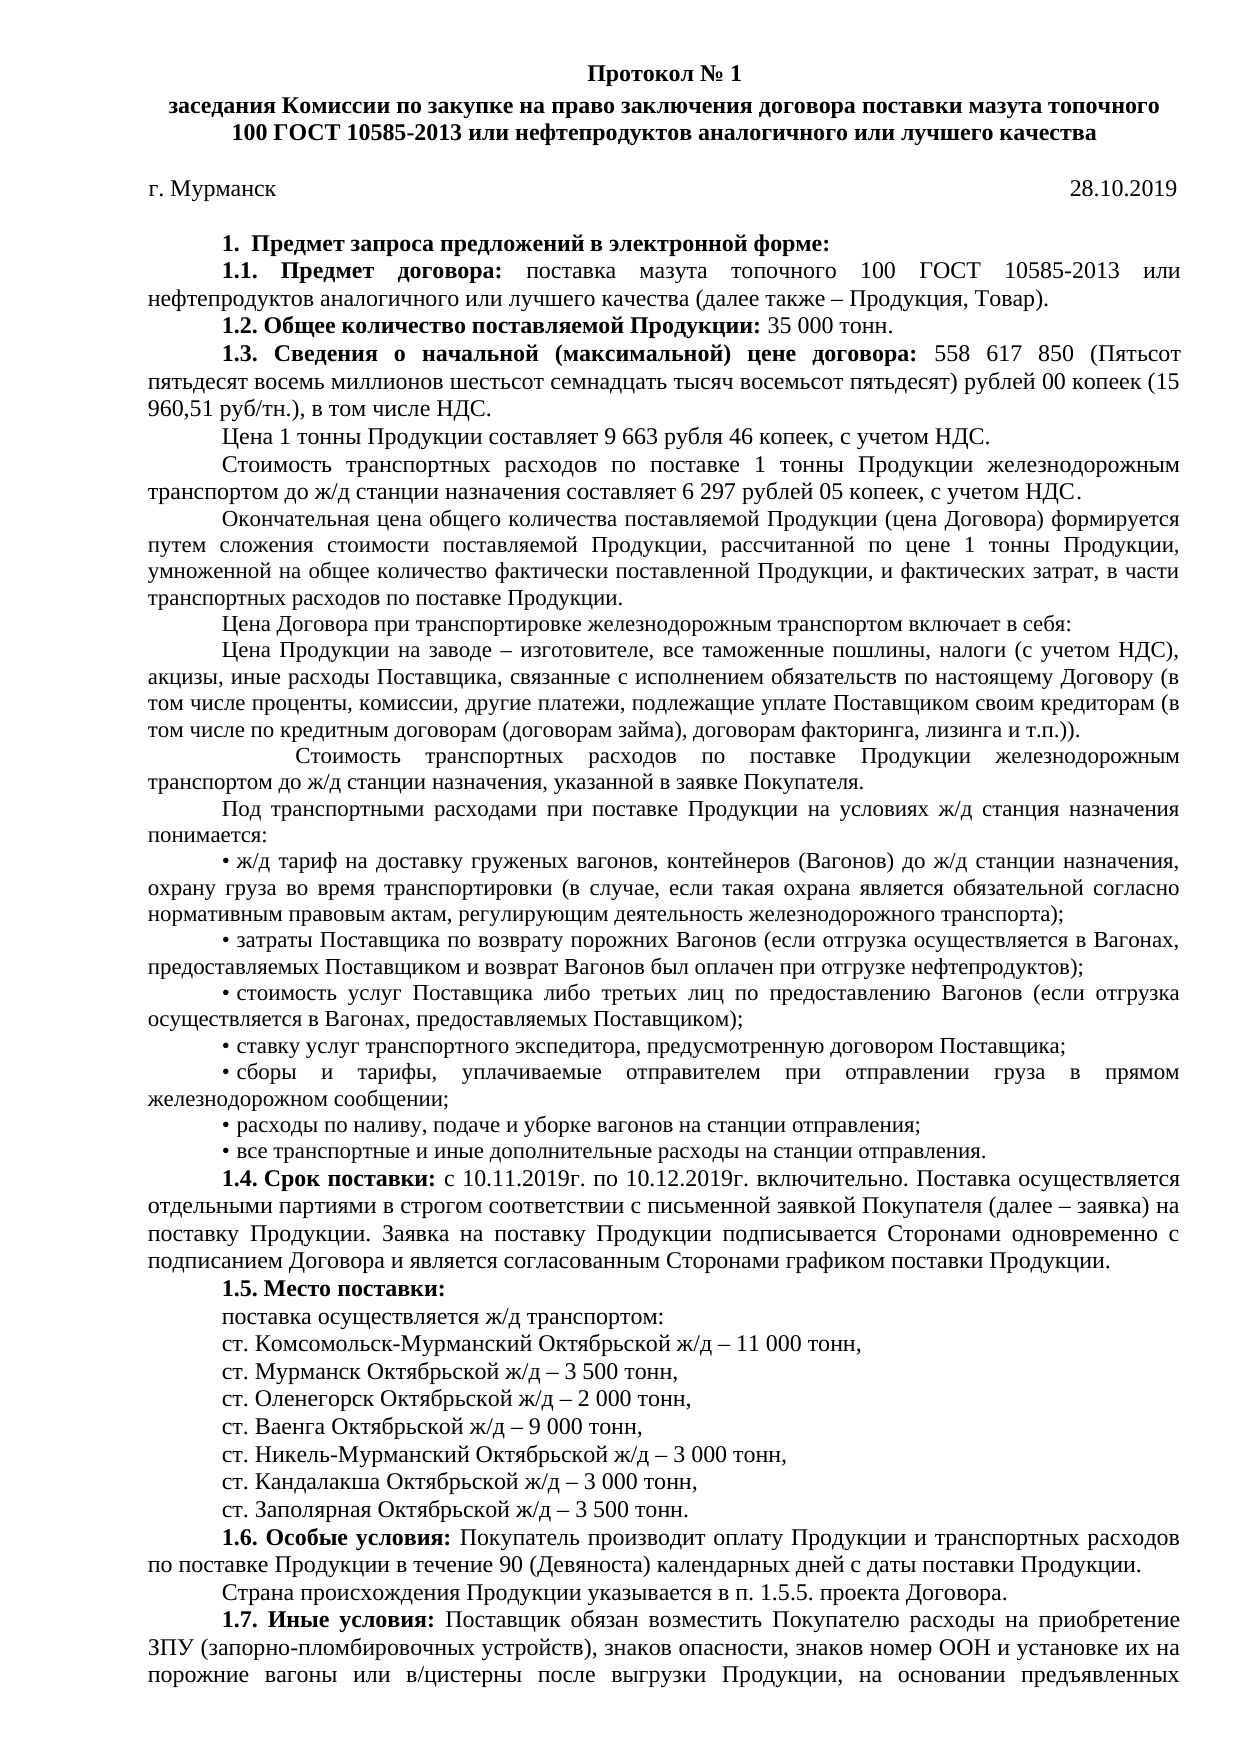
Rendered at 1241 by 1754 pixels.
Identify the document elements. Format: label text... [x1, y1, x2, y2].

text • сборы и тарифы, уплачиваемые отправителем при отправлении груза в прямом железнодорожном сообщении; [148, 1058, 1181, 1111]
text • ж/д тариф на доставку груженых вагонов, контейнеров (Вагонов) до ж/д станции назначения, охрану груза во время транспортировки (в случае, если такая охрана является обязательной согласно нормативным правовым актам, регулирующим деятельность железнодорожного транспорта); [148, 847, 1181, 926]
text Протокол № 1 [148, 59, 1181, 87]
text 1.5. Место поставки: [148, 1274, 1181, 1302]
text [148, 1605, 1181, 1688]
text 1.3. Сведения о начальной (максимальной) цене договора: 558 617 850 (Пятьсот пятьдесят восемь миллионов шестьсот семнадцать тысяч восемьсот пятьдесят) рублей 00 копеек (15 960,51 руб/тн.), в том числе НДС. [148, 339, 1181, 422]
text ст. Кандалакша Октябрьской ж/д – 3 000 тонн, [148, 1467, 1181, 1495]
text 1.6. Особые условия: Покупатель производит оплату Продукции и транспортных расходов по поставке Продукции в течение 90 (Девяноста) календарных дней с даты поставки Продукции. [148, 1522, 1181, 1578]
text • стоимость услуг Поставщика либо третьих лиц по предоставлению Вагонов (если отгрузка осуществляется в Вагонах, предоставляемых Поставщиком); [148, 979, 1181, 1032]
text ст. Комсомольск-Мурманский Октябрьской ж/д – 11 000 тонн, [148, 1329, 1181, 1357]
text 1.4. Срок поставки: с 10.11.2019г. по 10.12.2019г. включительно. Поставка осуществляется отдельными партиями в строгом соответствии с письменной заявкой Покупателя (далее – заявка) на поставку Продукции. Заявка на поставку Продукции подписывается Сторонами одновременно с подписанием Договора и является согласованным Сторонами графиком поставки Продукции. [148, 1164, 1181, 1274]
text Под транспортными расходами при поставке Продукции на условиях ж/д станция назначения понимается: [148, 795, 1181, 847]
text заседания Комиссии по закупке на право заключения договора поставки мазута топочного 100 ГОСТ 10585-2013 или нефтепродуктов аналогичного или лучшего качества [148, 91, 1181, 146]
text Окончательная цена общего количества поставляемой Продукции (цена Договора) формируется путем сложения стоимости поставляемой Продукции, рассчитанной по цене 1 тонны Продукции, умноженной на общее количество фактически поставленной Продукции, и фактических затрат, в части транспортных расходов по поставке Продукции. [148, 505, 1181, 610]
text • все транспортные и иные дополнительные расходы на станции отправления. [148, 1137, 1181, 1164]
text ст. Ваенга Октябрьской ж/д – 9 000 тонн, [148, 1412, 1181, 1440]
list Предмет запроса предложений в электронной форме: [222, 229, 1181, 256]
text г. Мурманск 28.10.2019 [148, 173, 1181, 201]
text ст. Мурманск Октябрьской ж/д – 3 500 тонн, [148, 1357, 1181, 1384]
text • расходы по наливу, подаче и уборке вагонов на станции отправления; [148, 1111, 1181, 1137]
text Стоимость транспортных расходов по поставке 1 тонны Продукции железнодорожным транспортом до ж/д станции назначения составляет 6 297 рублей 05 копеек, с учетом НДС. [148, 449, 1181, 505]
text Цена 1 тонны Продукции составляет 9 663 рубля 46 копеек, с учетом НДС. [148, 422, 1181, 449]
text • ставку услуг транспортного экспедитора, предусмотренную договором Поставщика; [148, 1032, 1181, 1058]
text Стоимость транспортных расходов по поставке Продукции железнодорожным транспортом до ж/д станции назначения, указанной в заявке Покупателя. [148, 742, 1181, 795]
text Цена Договора при транспортировке железнодорожным транспортом включает в себя: [148, 610, 1181, 637]
text ст. Заполярная Октябрьской ж/д – 3 500 тонн. [148, 1495, 1181, 1522]
text 1.1. Предмет договора: поставка мазута топочного 100 ГОСТ 10585-2013 или нефтепродуктов аналогичного или лучшего качества (далее также – Продукция, Товар). [148, 256, 1181, 312]
text Страна происхождения Продукции указывается в п. 1.5.5. проекта Договора. [148, 1578, 1181, 1605]
text 1.2. Общее количество поставляемой Продукции: 35 000 тонн. [148, 312, 1181, 339]
text • затраты Поставщика по возврату порожних Вагонов (если отгрузка осуществляется в Вагонах, предоставляемых Поставщиком и возврат Вагонов был оплачен при отгрузке нефтепродуктов); [148, 926, 1181, 979]
text ст. Оленегорск Октябрьской ж/д – 2 000 тонн, [148, 1384, 1181, 1412]
text поставка осуществляется ж/д транспортом: [148, 1302, 1181, 1329]
text ст. Никель-Мурманский Октябрьской ж/д – 3 000 тонн, [148, 1440, 1181, 1467]
text Цена Продукции на заводе – изготовителе, все таможенные пошлины, налоги (с учетом НДС), акцизы, иные расходы Поставщика, связанные с исполнением обязательств по настоящему Договору (в том числе проценты, комиссии, другие платежи, подлежащие уплате Поставщиком своим кредиторам (в том числе по кредитным договорам (договорам займа), договорам факторинга, лизинга и т.п.)). [148, 637, 1181, 742]
